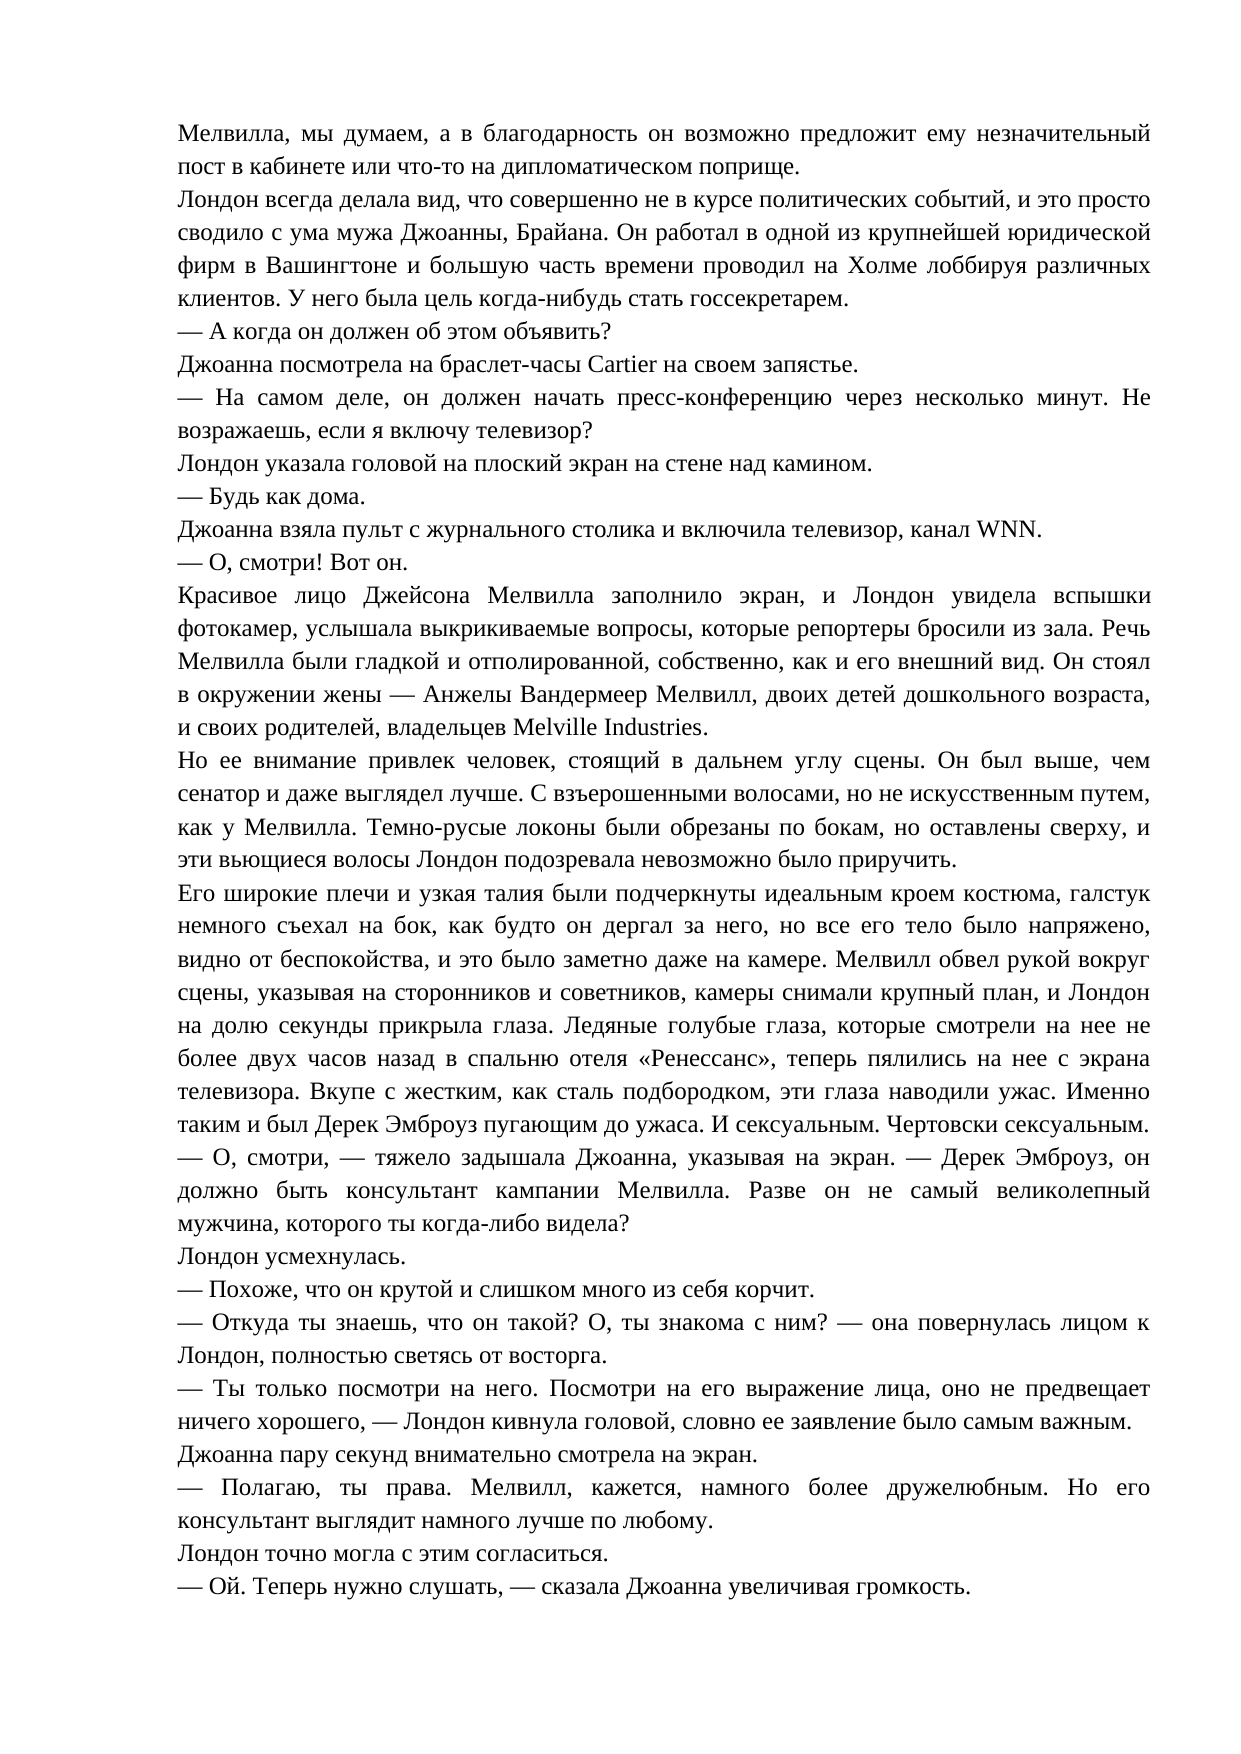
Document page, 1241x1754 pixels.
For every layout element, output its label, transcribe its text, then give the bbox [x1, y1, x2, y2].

text Лондон точно могла с этим согласиться. [177, 1538, 1152, 1567]
text — На самом деле, он должен начать пресс-конференцию через несколько минут. Не возражаешь, если я включу телевизор? [177, 382, 1152, 444]
text — Полагаю, ты права. Мелвилл, кажется, намного более дружелюбным. Но его консультант выглядит намного лучше по любому. [177, 1472, 1152, 1534]
text — О, смотри! Вот он. [177, 547, 1152, 576]
text — А когда он должен об этом объявить? [177, 316, 1152, 345]
text — Будь как дома. [177, 481, 1152, 510]
text Лондон указала головой на плоский экран на стене над камином. [177, 448, 1152, 477]
text — Ой. Теперь нужно слушать, — сказала Джоанна увеличивая громкость. [177, 1571, 1152, 1600]
text Но ее внимание привлек человек, стоящий в дальнем углу сцены. Он был выше, чем сенатор и даже выглядел лучше. С взъерошенными волосами, но не искусственным путем, как у Мелвилла. Темно-русые локоны были обрезаны по бокам, но оставлены сверху, и эти вьющиеся волосы Лондон подозревала невозможно было приручить. [177, 746, 1152, 873]
text — Откуда ты знаешь, что он такой? О, ты знакома с ним? — она повернулась лицом к Лондон, полностью светясь от восторга. [177, 1307, 1152, 1369]
text Джоанна взяла пульт с журнального столика и включила телевизор, канал WNN. [177, 514, 1152, 543]
text — Похоже, что он крутой и слишком много из себя корчит. [177, 1274, 1152, 1303]
text Джоанна посмотрела на браслет-часы Cartier на своем запястье. [177, 349, 1152, 378]
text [177, 118, 1152, 180]
text Джоанна пару секунд внимательно смотрела на экран. [177, 1439, 1152, 1468]
text — Ты только посмотри на него. Посмотри на его выражение лица, оно не предвещает ничего хорошего, — Лондон кивнула головой, словно ее заявление было самым важным. [177, 1373, 1152, 1435]
text Лондон всегда делала вид, что совершенно не в курсе политических событий, и это просто сводило с ума мужа Джоанны, Брайана. Он работал в одной из крупнейшей юридической фирм в Вашингтоне и большую часть времени проводил на Холме лоббируя различных клиентов. У него была цель когда-нибудь стать госсекретарем. [177, 184, 1152, 312]
text Лондон усмехнулась. [177, 1241, 1152, 1269]
text — О, смотри, — тяжело задышала Джоанна, указывая на экран. — Дерек Эмброуз, он должно быть консультант кампании Мелвилла. Разве он не самый великолепный мужчина, которого ты когда-либо видела? [177, 1142, 1152, 1237]
text Красивое лицо Джейсона Мелвилла заполнило экран, и Лондон увидела вспышки фотокамер, услышала выкрикиваемые вопросы, которые репортеры бросили из зала. Речь Мелвилла были гладкой и отполированной, собственно, как и его внешний вид. Он стоял в окружении жены — Анжелы Вандермеер Мелвилл, двоих детей дошкольного возраста, и своих родителей, владельцев Melville Industries. [177, 580, 1152, 741]
text Его широкие плечи и узкая талия были подчеркнуты идеальным кроем костюма, галстук немного съехал на бок, как будто он дергал за него, но все его тело было напряжено, видно от беспокойства, и это было заметно даже на камере. Мелвилл обвел рукой вокруг сцены, указывая на сторонников и советников, камеры снимали крупный план, и Лондон на долю секунды прикрыла глаза. Ледяные голубые глаза, которые смотрели на нее не более двух часов назад в спальню отеля «Ренессанс», теперь пялились на нее с экрана телевизора. Вкупе с жестким, как сталь подбородком, эти глаза наводили ужас. Именно таким и был Дерек Эмброуз пугающим до ужаса. И сексуальным. Чертовски сексуальным. [177, 878, 1152, 1137]
